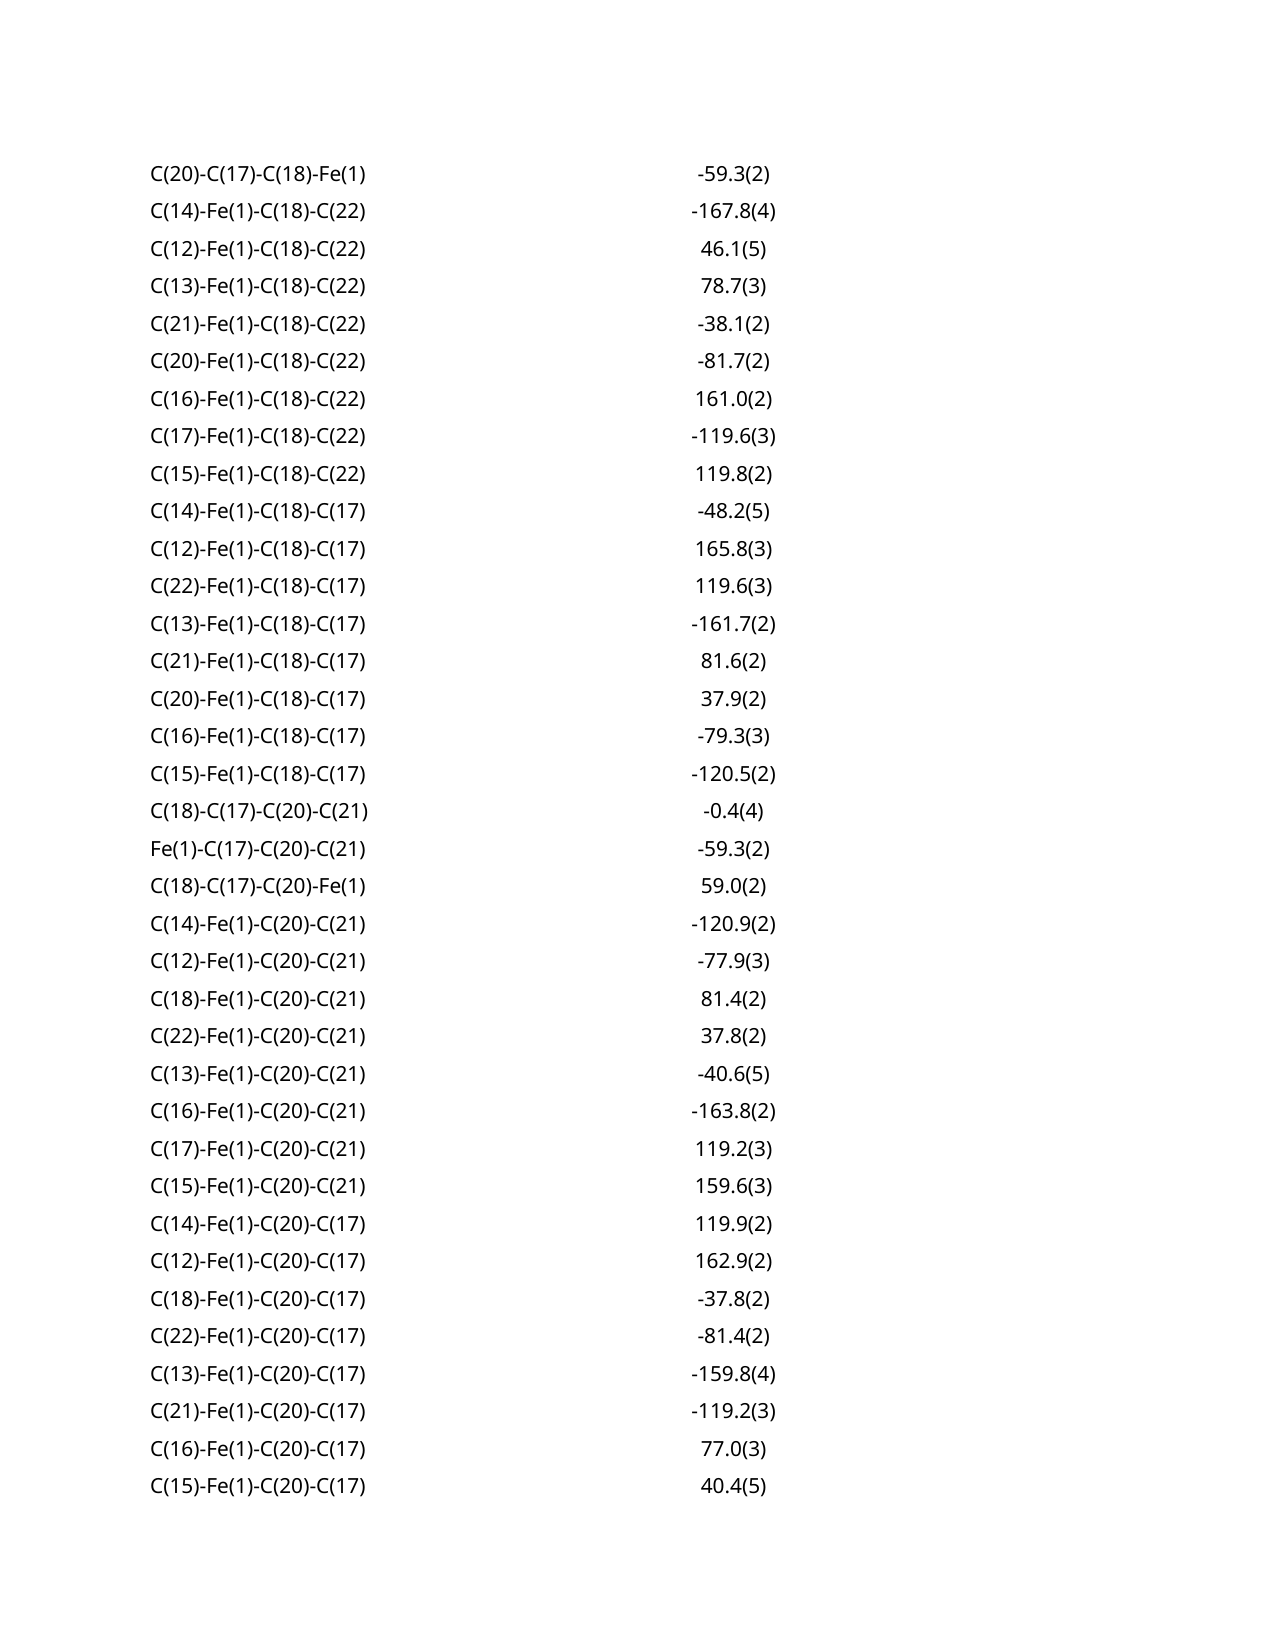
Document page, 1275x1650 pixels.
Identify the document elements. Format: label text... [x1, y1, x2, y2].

text C(20)-Fe(1)-C(18)-C(17) 37.9(2) [150, 675, 1125, 712]
text C(17)-Fe(1)-C(20)-C(21) 119.2(3) [150, 1125, 1125, 1162]
text C(22)-Fe(1)-C(20)-C(21) 37.8(2) [150, 1012, 1125, 1050]
text C(18)-Fe(1)-C(20)-C(21) 81.4(2) [150, 975, 1125, 1012]
text C(20)-C(17)-C(18)-Fe(1) -59.3(2) [150, 150, 1125, 187]
text C(21)-Fe(1)-C(20)-C(17) -119.2(3) [150, 1387, 1125, 1425]
text C(12)-Fe(1)-C(20)-C(17) 162.9(2) [150, 1237, 1125, 1275]
text C(20)-Fe(1)-C(18)-C(22) -81.7(2) [150, 337, 1125, 375]
text C(18)-C(17)-C(20)-Fe(1) 59.0(2) [150, 862, 1125, 900]
text C(14)-Fe(1)-C(20)-C(21) -120.9(2) [150, 900, 1125, 937]
text C(18)-Fe(1)-C(20)-C(17) -37.8(2) [150, 1275, 1125, 1312]
text C(12)-Fe(1)-C(18)-C(22) 46.1(5) [150, 225, 1125, 262]
text C(12)-Fe(1)-C(20)-C(21) -77.9(3) [150, 937, 1125, 975]
text C(21)-Fe(1)-C(18)-C(17) 81.6(2) [150, 637, 1125, 675]
text C(22)-Fe(1)-C(20)-C(17) -81.4(2) [150, 1312, 1125, 1350]
text C(15)-Fe(1)-C(20)-C(21) 159.6(3) [150, 1162, 1125, 1200]
text C(22)-Fe(1)-C(18)-C(17) 119.6(3) [150, 562, 1125, 600]
text C(15)-Fe(1)-C(18)-C(22) 119.8(2) [150, 450, 1125, 487]
text C(15)-Fe(1)-C(18)-C(17) -120.5(2) [150, 750, 1125, 787]
text C(14)-Fe(1)-C(18)-C(22) -167.8(4) [150, 187, 1125, 225]
text C(16)-Fe(1)-C(18)-C(17) -79.3(3) [150, 712, 1125, 750]
text C(15)-Fe(1)-C(20)-C(17) 40.4(5) [150, 1462, 1125, 1500]
text C(14)-Fe(1)-C(20)-C(17) 119.9(2) [150, 1200, 1125, 1237]
text Fe(1)-C(17)-C(20)-C(21) -59.3(2) [150, 825, 1125, 862]
text C(17)-Fe(1)-C(18)-C(22) -119.6(3) [150, 412, 1125, 450]
text C(13)-Fe(1)-C(18)-C(17) -161.7(2) [150, 600, 1125, 637]
text C(13)-Fe(1)-C(20)-C(21) -40.6(5) [150, 1050, 1125, 1087]
text C(13)-Fe(1)-C(20)-C(17) -159.8(4) [150, 1350, 1125, 1387]
text C(16)-Fe(1)-C(20)-C(17) 77.0(3) [150, 1425, 1125, 1462]
text C(14)-Fe(1)-C(18)-C(17) -48.2(5) [150, 487, 1125, 525]
text C(13)-Fe(1)-C(18)-C(22) 78.7(3) [150, 262, 1125, 300]
text C(21)-Fe(1)-C(18)-C(22) -38.1(2) [150, 300, 1125, 337]
text C(16)-Fe(1)-C(18)-C(22) 161.0(2) [150, 375, 1125, 412]
text C(18)-C(17)-C(20)-C(21) -0.4(4) [150, 787, 1125, 825]
text C(12)-Fe(1)-C(18)-C(17) 165.8(3) [150, 525, 1125, 562]
text C(16)-Fe(1)-C(20)-C(21) -163.8(2) [150, 1087, 1125, 1125]
